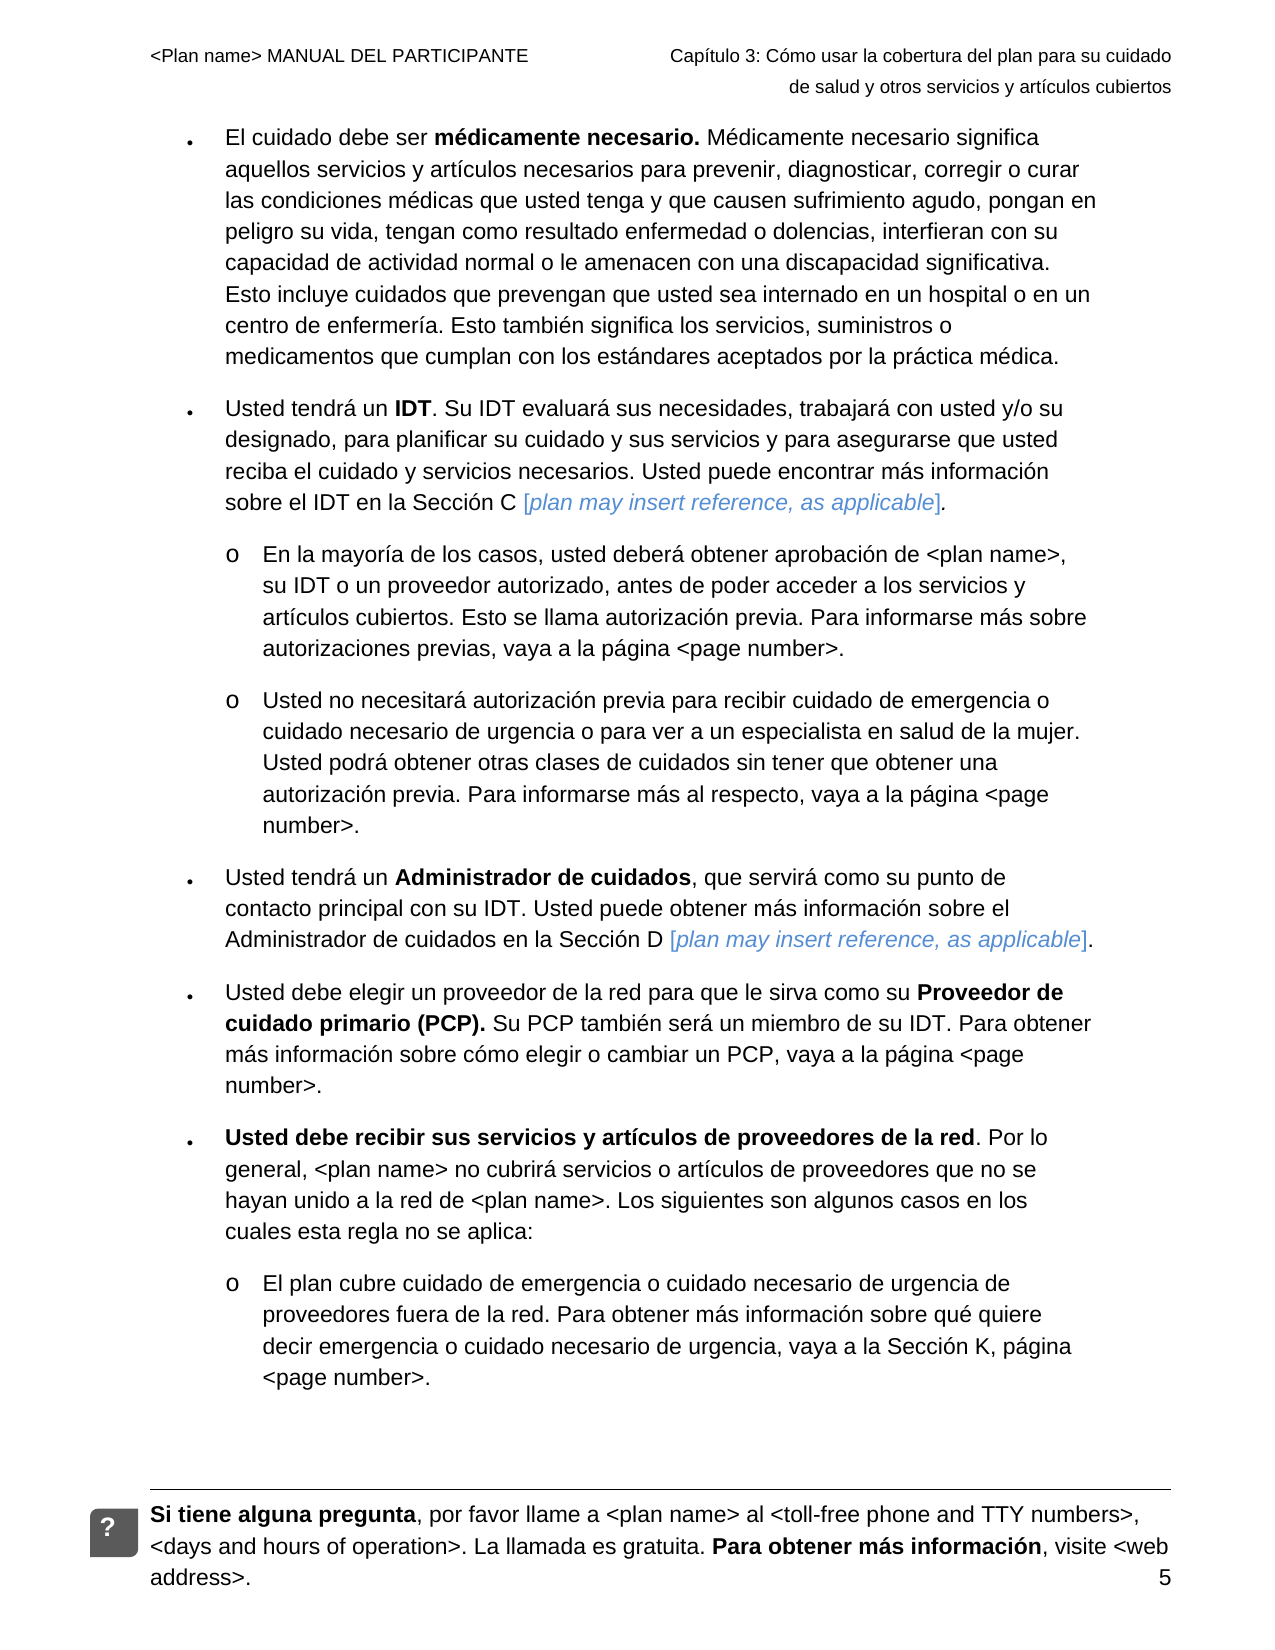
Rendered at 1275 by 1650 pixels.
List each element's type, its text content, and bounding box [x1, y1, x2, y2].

list Usted tendrá un IDT. Su IDT evaluará sus necesidades, trabajará con usted y/o su designado, para planificar su cuidado y sus servicios y para asegurarse que usted reciba el cuidado y servicios necesarios. Usted puede encontrar más información sobre el IDT en la Sección C [plan may insert reference, as applicable]. [187, 392, 1096, 517]
list Usted tendrá un Administrador de cuidados, que servirá como su punto de contacto principal con su IDT. Usted puede obtener más información sobre el Administrador de cuidados en la Sección D [plan may insert reference, as applicable]. [187, 860, 1096, 954]
list El cuidado debe ser médicamente necesario. Médicamente necesario significa aquellos servicios y artículos necesarios para prevenir, diagnosticar, corregir o curar las condiciones médicas que usted tenga y que causen sufrimiento agudo, pongan en peligro su vida, tengan como resultado enfermedad o dolencias, interfieran con su capacidad de actividad normal o le amenacen con una discapacidad significativa. Esto incluye cuidados que prevengan que usted sea internado en un hospital o en un centro de enfermería. Esto también significa los servicios, suministros o medicamentos que cumplan con los estándares aceptados por la práctica médica. [187, 121, 1096, 371]
list El plan cubre cuidado de emergencia o cuidado necesario de urgencia de proveedores fuera de la red. Para obtener más información sobre qué quiere decir emergencia o cuidado necesario de urgencia, vaya a la Sección K, página <page number>. [225, 1267, 1096, 1392]
list Usted debe elegir un proveedor de la red para que le sirva como su Proveedor de cuidado primario (PCP). Su PCP también será un miembro de su IDT. Para obtener más información sobre cómo elegir o cambiar un PCP, vaya a la página <page number>. [187, 975, 1096, 1100]
list Usted no necesitará autorización previa para recibir cuidado de emergencia o cuidado necesario de urgencia o para ver a un especialista en salud de la mujer. Usted podrá obtener otras clases de cuidados sin tener que obtener una autorización previa. Para informarse más al respecto, vaya a la página <page number>. [225, 683, 1096, 839]
list Usted debe recibir sus servicios y artículos de proveedores de la red. Por lo general, <plan name> no cubrirá servicios o artículos de proveedores que no se hayan unido a la red de <plan name>. Los siguientes son algunos casos en los cuales esta regla no se aplica: [187, 1121, 1096, 1246]
list En la mayoría de los casos, usted deberá obtener aprobación de <plan name>, su IDT o un proveedor autorizado, antes de poder acceder a los servicios y artículos cubiertos. Esto se llama autorización previa. Para informarse más sobre autorizaciones previas, vaya a la página <page number>. [225, 537, 1096, 662]
